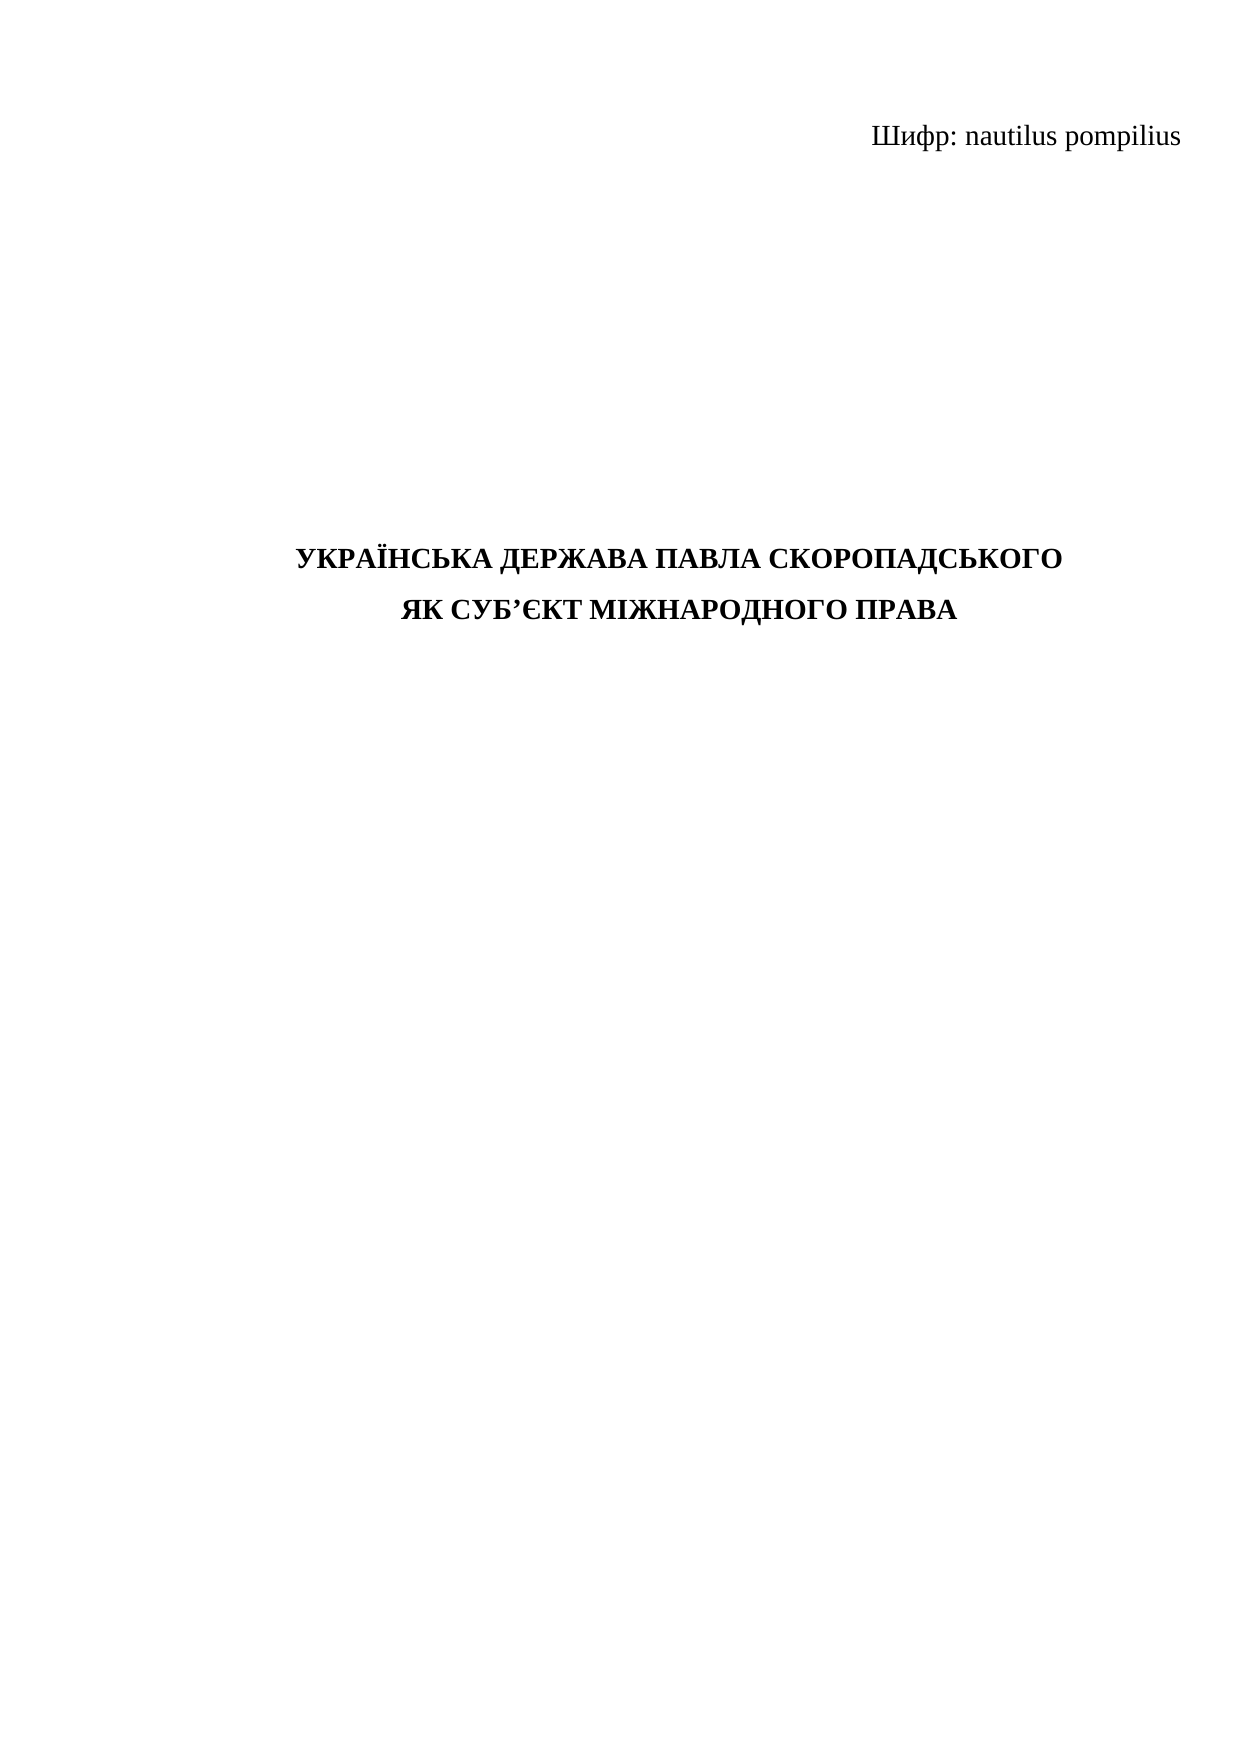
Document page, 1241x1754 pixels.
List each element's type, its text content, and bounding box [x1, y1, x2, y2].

text УКРАЇНСЬКА ДЕРЖАВА ПАВЛА СКОРОПАДСЬКОГО [177, 541, 1181, 575]
text ЯК СУБ’ЄКТ МІЖНАРОДНОГО ПРАВА [177, 592, 1181, 625]
text Шифр: nautilus pompilius [177, 118, 1181, 152]
